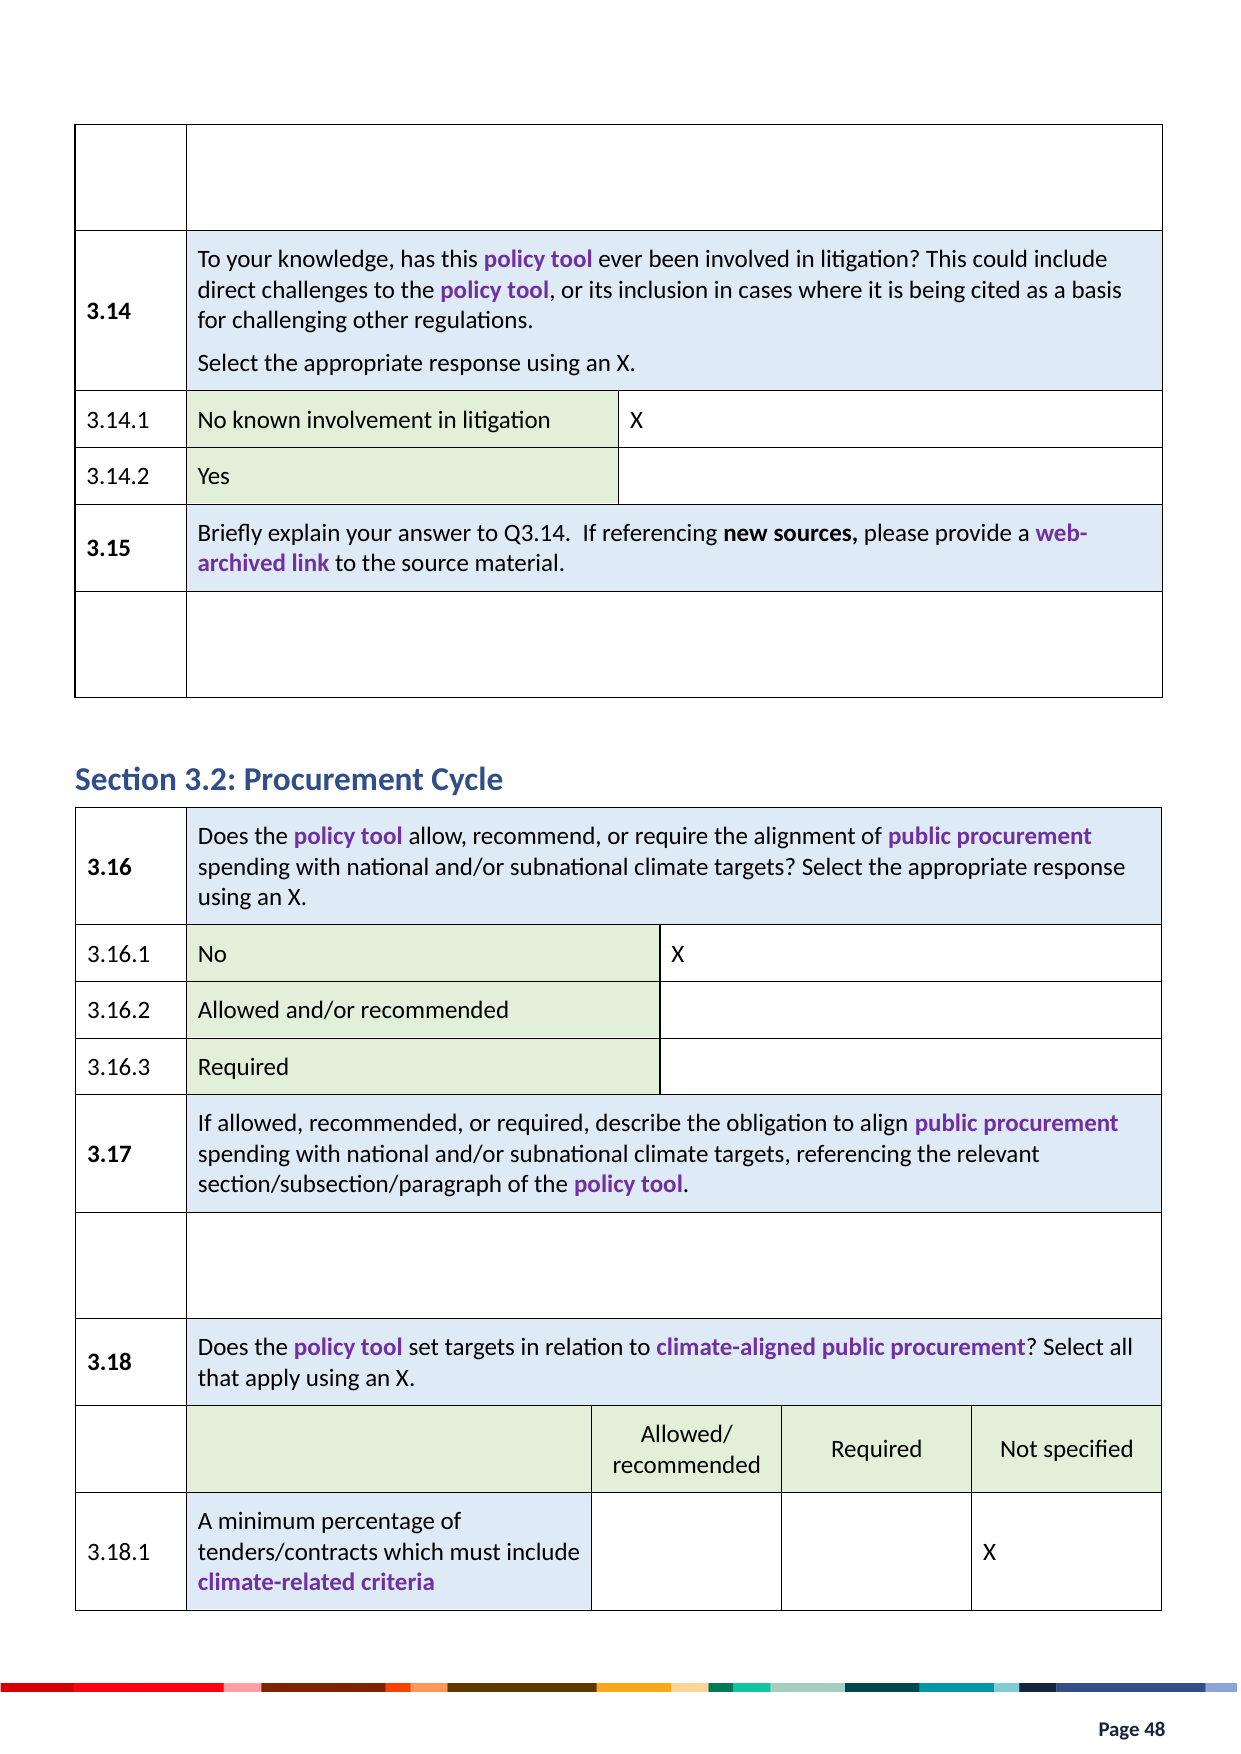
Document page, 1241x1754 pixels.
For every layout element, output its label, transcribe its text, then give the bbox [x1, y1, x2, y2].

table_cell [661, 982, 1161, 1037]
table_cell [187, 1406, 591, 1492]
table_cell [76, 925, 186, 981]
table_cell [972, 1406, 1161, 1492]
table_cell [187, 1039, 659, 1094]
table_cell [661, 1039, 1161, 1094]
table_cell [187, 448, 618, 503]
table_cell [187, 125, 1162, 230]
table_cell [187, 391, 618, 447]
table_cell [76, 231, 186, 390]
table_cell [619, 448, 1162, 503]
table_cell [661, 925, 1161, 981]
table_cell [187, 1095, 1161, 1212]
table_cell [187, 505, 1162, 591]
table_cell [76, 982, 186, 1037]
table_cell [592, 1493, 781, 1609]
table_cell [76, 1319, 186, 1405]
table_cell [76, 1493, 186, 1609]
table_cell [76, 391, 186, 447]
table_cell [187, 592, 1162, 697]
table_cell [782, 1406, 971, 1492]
subtitle Section 3.2: Procurement Cycle [75, 758, 1165, 798]
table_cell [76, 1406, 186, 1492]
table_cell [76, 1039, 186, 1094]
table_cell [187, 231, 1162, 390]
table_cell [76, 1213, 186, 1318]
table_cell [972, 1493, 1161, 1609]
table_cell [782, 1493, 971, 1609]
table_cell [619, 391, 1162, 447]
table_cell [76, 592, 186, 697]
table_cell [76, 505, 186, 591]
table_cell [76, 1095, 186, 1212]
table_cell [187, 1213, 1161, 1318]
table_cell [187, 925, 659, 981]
picture [0, 1683, 1236, 1692]
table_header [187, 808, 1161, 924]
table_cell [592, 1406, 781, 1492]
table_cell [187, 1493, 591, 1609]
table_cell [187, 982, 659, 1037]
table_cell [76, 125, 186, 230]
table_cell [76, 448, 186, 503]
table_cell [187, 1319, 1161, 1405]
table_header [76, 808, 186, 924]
